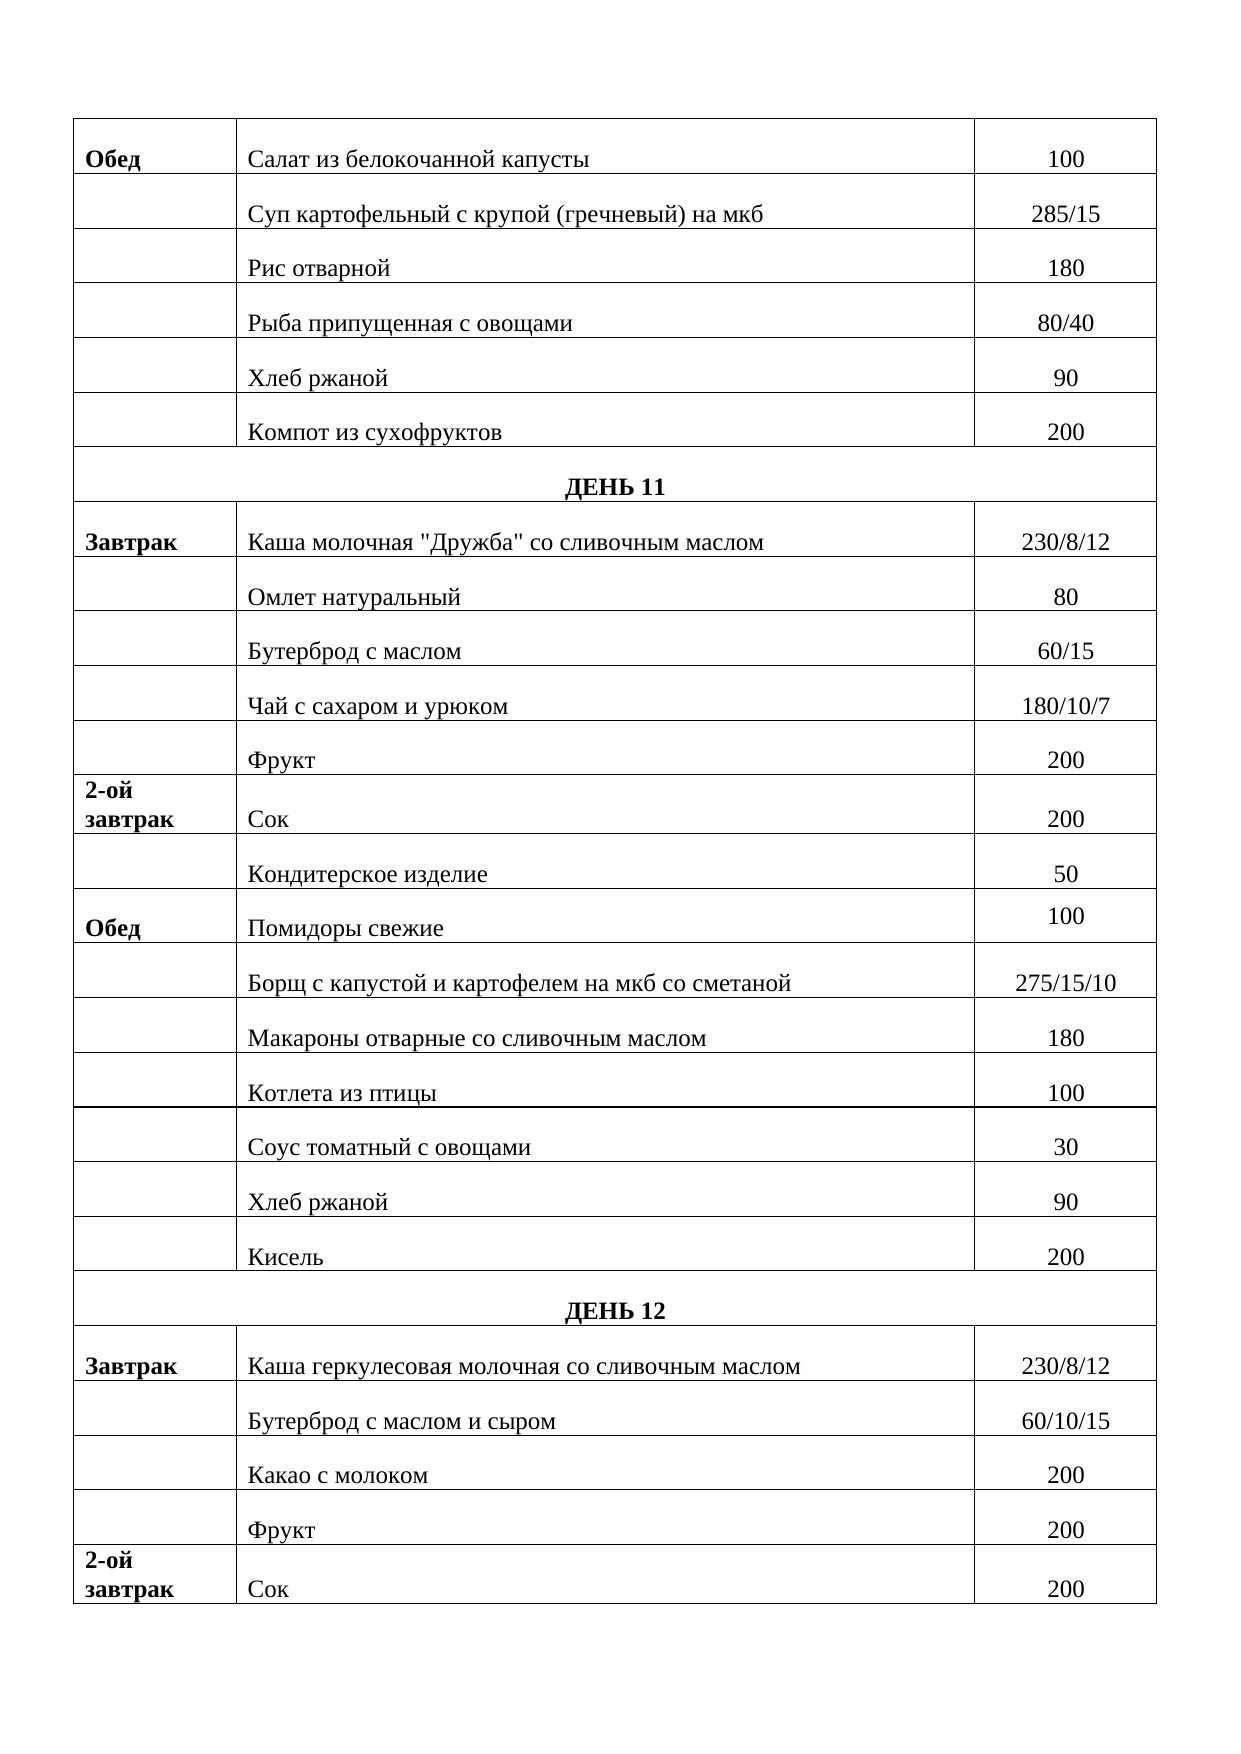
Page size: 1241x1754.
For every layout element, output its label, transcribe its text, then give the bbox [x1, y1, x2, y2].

table_cell [74, 721, 236, 774]
table_cell [74, 666, 236, 720]
table_cell Сок [237, 775, 974, 833]
table_cell 200 [975, 721, 1156, 774]
table_cell Борщ с капустой и картофелем на мкб со сметаной [237, 943, 974, 997]
table_cell ДЕНЬ 11 [74, 447, 1156, 501]
table_cell Бутерброд с маслом и сыром [237, 1381, 974, 1434]
table_cell [74, 557, 236, 610]
table_cell Рыба припущенная с овощами [237, 283, 974, 337]
table_cell 90 [975, 338, 1156, 392]
table_cell 50 [975, 834, 1156, 888]
table_cell [74, 1381, 236, 1434]
table_cell [74, 283, 236, 337]
table_cell [74, 1490, 236, 1544]
table_cell Завтрак [74, 502, 236, 556]
table_cell [74, 338, 236, 392]
table_cell Какао с молоком [237, 1436, 974, 1489]
table_cell [74, 1217, 236, 1270]
table_cell 60/10/15 [975, 1381, 1156, 1434]
table_cell 80 [975, 557, 1156, 610]
table_cell Кисель [237, 1217, 974, 1270]
table_cell 200 [975, 393, 1156, 446]
table_cell Салат из белокочанной капусты [237, 119, 974, 173]
table_cell [74, 834, 236, 888]
table_cell [74, 1053, 236, 1106]
table_cell 100 [975, 119, 1156, 173]
table_cell Котлета из птицы [237, 1053, 974, 1106]
table_cell [74, 174, 236, 227]
table_cell [74, 611, 236, 665]
table_cell 200 [975, 1545, 1156, 1602]
table_cell 200 [975, 1217, 1156, 1270]
table_cell Фрукт [237, 1490, 974, 1544]
table_cell Рис отварной [237, 229, 974, 282]
table_cell Завтрак [74, 1326, 236, 1380]
table_cell 100 [975, 1053, 1156, 1106]
table_cell 200 [975, 1490, 1156, 1544]
table_cell Обед [74, 119, 236, 173]
table_cell Каша геркулесовая молочная со сливочным маслом [237, 1326, 974, 1380]
table_cell Суп картофельный с крупой (гречневый) на мкб [237, 174, 974, 227]
table_cell 80/40 [975, 283, 1156, 337]
table_cell 180/10/7 [975, 666, 1156, 720]
table_cell 180 [975, 998, 1156, 1052]
table_cell 2-ой завтрак [74, 1545, 236, 1602]
table_cell Кондитерское изделие [237, 834, 974, 888]
table_cell Макароны отварные со сливочным маслом [237, 998, 974, 1052]
table_cell [74, 1108, 236, 1161]
table_cell 200 [975, 1436, 1156, 1489]
table_cell 200 [975, 775, 1156, 833]
table_cell Помидоры свежие [237, 889, 974, 942]
table_cell Хлеб ржаной [237, 1162, 974, 1216]
table_cell Обед [74, 889, 236, 942]
table_cell [74, 1436, 236, 1489]
table_cell [74, 998, 236, 1052]
table_cell [74, 943, 236, 997]
table_cell [74, 1162, 236, 1216]
table_cell 230/8/12 [975, 1326, 1156, 1380]
table_cell Соус томатный с овощами [237, 1108, 974, 1161]
table_cell 230/8/12 [975, 502, 1156, 556]
table_cell Хлеб ржаной [237, 338, 974, 392]
table_cell Каша молочная "Дружба" со сливочным маслом [237, 502, 974, 556]
table_cell Сок [237, 1545, 974, 1602]
table_cell ДЕНЬ 12 [74, 1271, 1156, 1325]
table_cell [74, 393, 236, 446]
table_cell 30 [975, 1108, 1156, 1161]
table_cell Бутерброд с маслом [237, 611, 974, 665]
table_cell 60/15 [975, 611, 1156, 665]
table_cell 285/15 [975, 174, 1156, 227]
table_cell Чай с сахаром и урюком [237, 666, 974, 720]
table_cell 275/15/10 [975, 943, 1156, 997]
table_cell 100 [975, 889, 1156, 942]
table_cell 2-ой завтрак [74, 775, 236, 833]
table_cell Компот из сухофруктов [237, 393, 974, 446]
table_cell Фрукт [237, 721, 974, 774]
table_cell Омлет натуральный [237, 557, 974, 610]
table_cell 90 [975, 1162, 1156, 1216]
table_cell 180 [975, 229, 1156, 282]
table_cell [74, 229, 236, 282]
